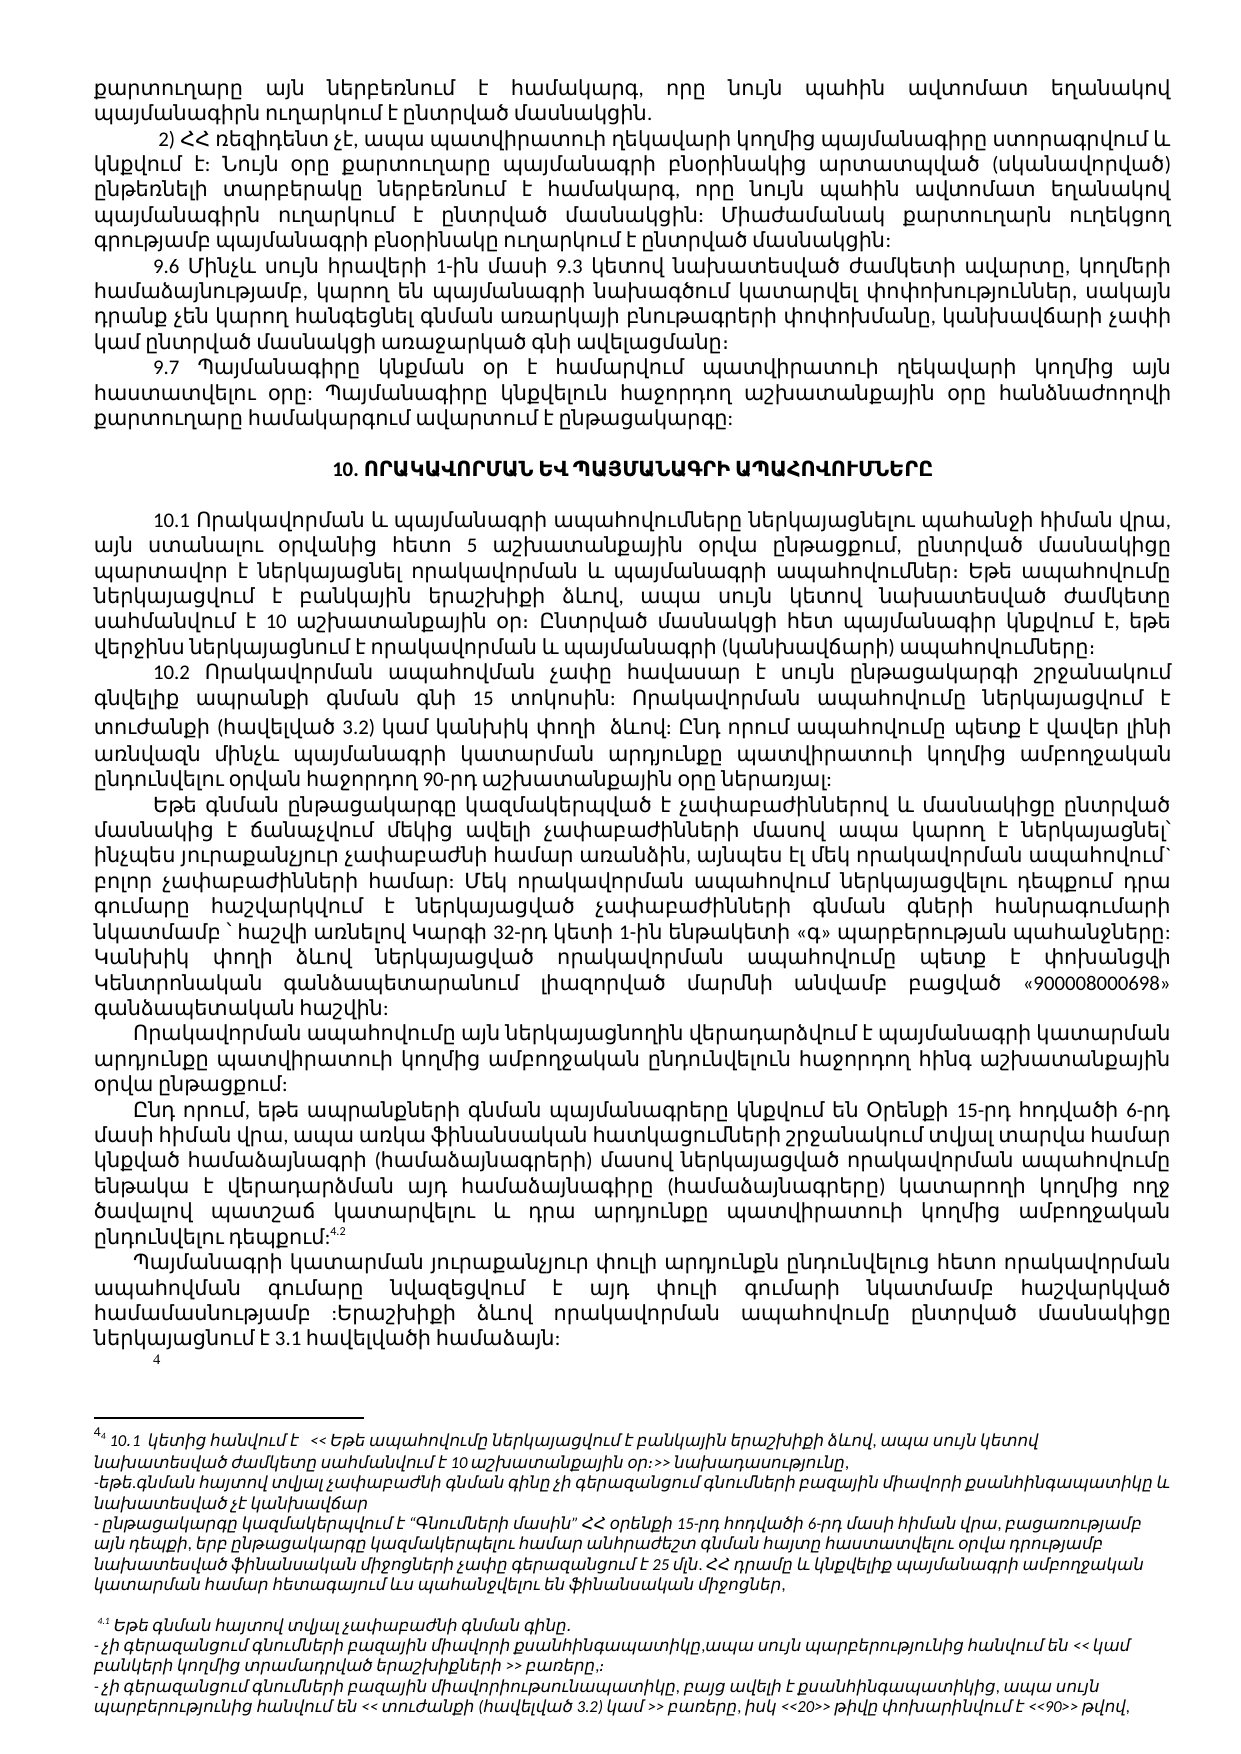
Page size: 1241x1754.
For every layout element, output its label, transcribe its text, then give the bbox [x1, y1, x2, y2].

text 9.7 Պայմանագիրը կնքման օր է համարվում պատվիրատուի ղեկավարի կողմից այն հաստատվելու օրը: Պայմանագիրը կնքվելուն հաջորդող աշխատանքային օրը հանձնաժողովի քարտուղարը համակարգում ավարտում է ընթացակարգը: [94, 354, 1171, 431]
text Եթե գնման ընթացակարգը կազմակերպված է չափաբաժիններով և մասնակիցը ընտրված մասնակից է ճանաչվում մեկից ավելի չափաբաժինների մասով ապա կարող է ներկայացնել՝ ինչպես յուրաքանչյուր չափաբաժնի համար առանձին, այնպես էլ մեկ որակավորման ապահովում` բոլոր չափաբաժինների համար: Մեկ որակավորման ապահովում ներկայացվելու դեպքում դրա գումարը հաշվարկվում է ներկայացված չափաբաժինների գնման գների հանրագումարի նկատմամբ ՝ հաշվի առնելով Կարգի 32-րդ կետի 1-ին ենթակետի «գ» պարբերության պահանջները: Կանխիկ փողի ձևով ներկայացված որակավորման ապահովումը պետք է փոխանցվի Կենտրոնական գանձապետարանում լիազորված մարմնի անվամբ բացված «900008000698» գանձապետական հաշվին: [94, 792, 1171, 1021]
text Որակավորման ապահովումը այն ներկայացնողին վերադարձվում է պայմանագրի կատարման արդյունքը պատվիրատուի կողմից ամբողջական ընդունվելուն հաջորդող հինգ աշխատանքային օրվա ընթացքում: [94, 1021, 1171, 1097]
text 10. ՈՐԱԿԱՎՈՐՄԱՆ ԵՎ ՊԱՅՄԱՆԱԳՐԻ ԱՊԱՀՈՎՈՒՄՆԵՐԸ [94, 456, 1171, 482]
text 10.2 Որակավորման ապահովման չափը հավասար է սույն ընթացակարգի շրջանակում գնվելիք ապրանքի գնման գնի 15 տոկոսին: Որակավորման ապահովումը ներկայացվում է տուժանքի (հավելված 3.2) կամ կանխիկ փողի ձևով: Ընդ որում ապահովումը պետք է վավեր լինի առնվազն մինչև պայմանագրի կատարման արդյունքը պատվիրատուի կողմից ամբողջական ընդունվելու օրվան հաջորդող 90-րդ աշխատանքային օրը ներառյալ: [94, 659, 1171, 792]
text 2) ՀՀ ռեզիդենտ չէ, ապա պատվիրատուի ղեկավարի կողմից պայմանագիրը ստորագրվում և կնքվում է: Նույն օրը քարտուղարը պայմանագրի բնօրինակից արտատպված (սկանավորված) ընթեռնելի տարբերակը ներբեռնում է համակարգ, որը նույն պահին ավտոմատ եղանակով պայմանագիրն ուղարկում է ընտրված մասնակցին: Միաժամանակ քարտուղարն ուղեկցող գրությամբ պայմանագրի բնօրինակը ուղարկում է ընտրված մասնակցին: [94, 126, 1171, 253]
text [94, 75, 1171, 126]
text 9.6 Մինչև սույն հրավերի 1-ին մասի 9.3 կետով նախատեսված ժամկետի ավարտը, կողմերի համաձայնությամբ, կարող են պայմանագրի նախագծում կատարվել փոփոխություններ, սակայն դրանք չեն կարող հանգեցնել գնման առարկայի բնութագրերի փոփոխմանը, կանխավճարի չափի կամ ընտրված մասնակցի առաջարկած գնի ավելացմանը։ [94, 253, 1171, 354]
text Պայմանագրի կատարման յուրաքանչյուր փուլի արդյունքն ընդունվելուց հետո որակավորման ապահովման գումարը նվազեցվում է այդ փուլի գումարի նկատմամբ հաշվարկված համամասնությամբ :Երաշխիքի ձևով որակավորման ապահովումը ընտրված մասնակիցը ներկայացնում է 3.1 հավելվածի համաձայն: [94, 1249, 1171, 1351]
text Ընդ որում, եթե ապրանքների գնման պայմանագրերը կնքվում են Օրենքի 15-րդ հոդվածի 6-րդ մասի հիման վրա, ապա առկա ֆինանսական հատկացումների շրջանակում տվյալ տարվա համար կնքված համաձայնագրի (համաձայնագրերի) մասով ներկայացված որակավորման ապահովումը ենթակա է վերադարձման այդ համաձայնագիրը (համաձայնագրերը) կատարողի կողմից ողջ ծավալով պատշաճ կատարվելու և դրա արդյունքը պատվիրատուի կողմից ամբողջական ընդունվելու դեպքում:4.2 [94, 1097, 1171, 1249]
text 10.1 Որակավորման և պայմանագրի ապահովումները ներկայացնելու պահանջի հիման վրա, այն ստանալու օրվանից հետո 5 աշխատանքային օրվա ընթացքում, ընտրված մասնակիցը պարտավոր է ներկայացնել որակավորման և պայմանագրի ապահովումներ։ Եթե ապահովումը ներկայացվում է բանկային երաշխիքի ձևով, ապա սույն կետով նախատեսված ժամկետը սահմանվում է 10 աշխատանքային օր։ Ընտրված մասնակցի հետ պայմանագիր կնքվում է, եթե վերջինս ներկայացնում է որակավորման և պայմանագրի (կանխավճարի) ապահովումները։ [94, 507, 1171, 659]
